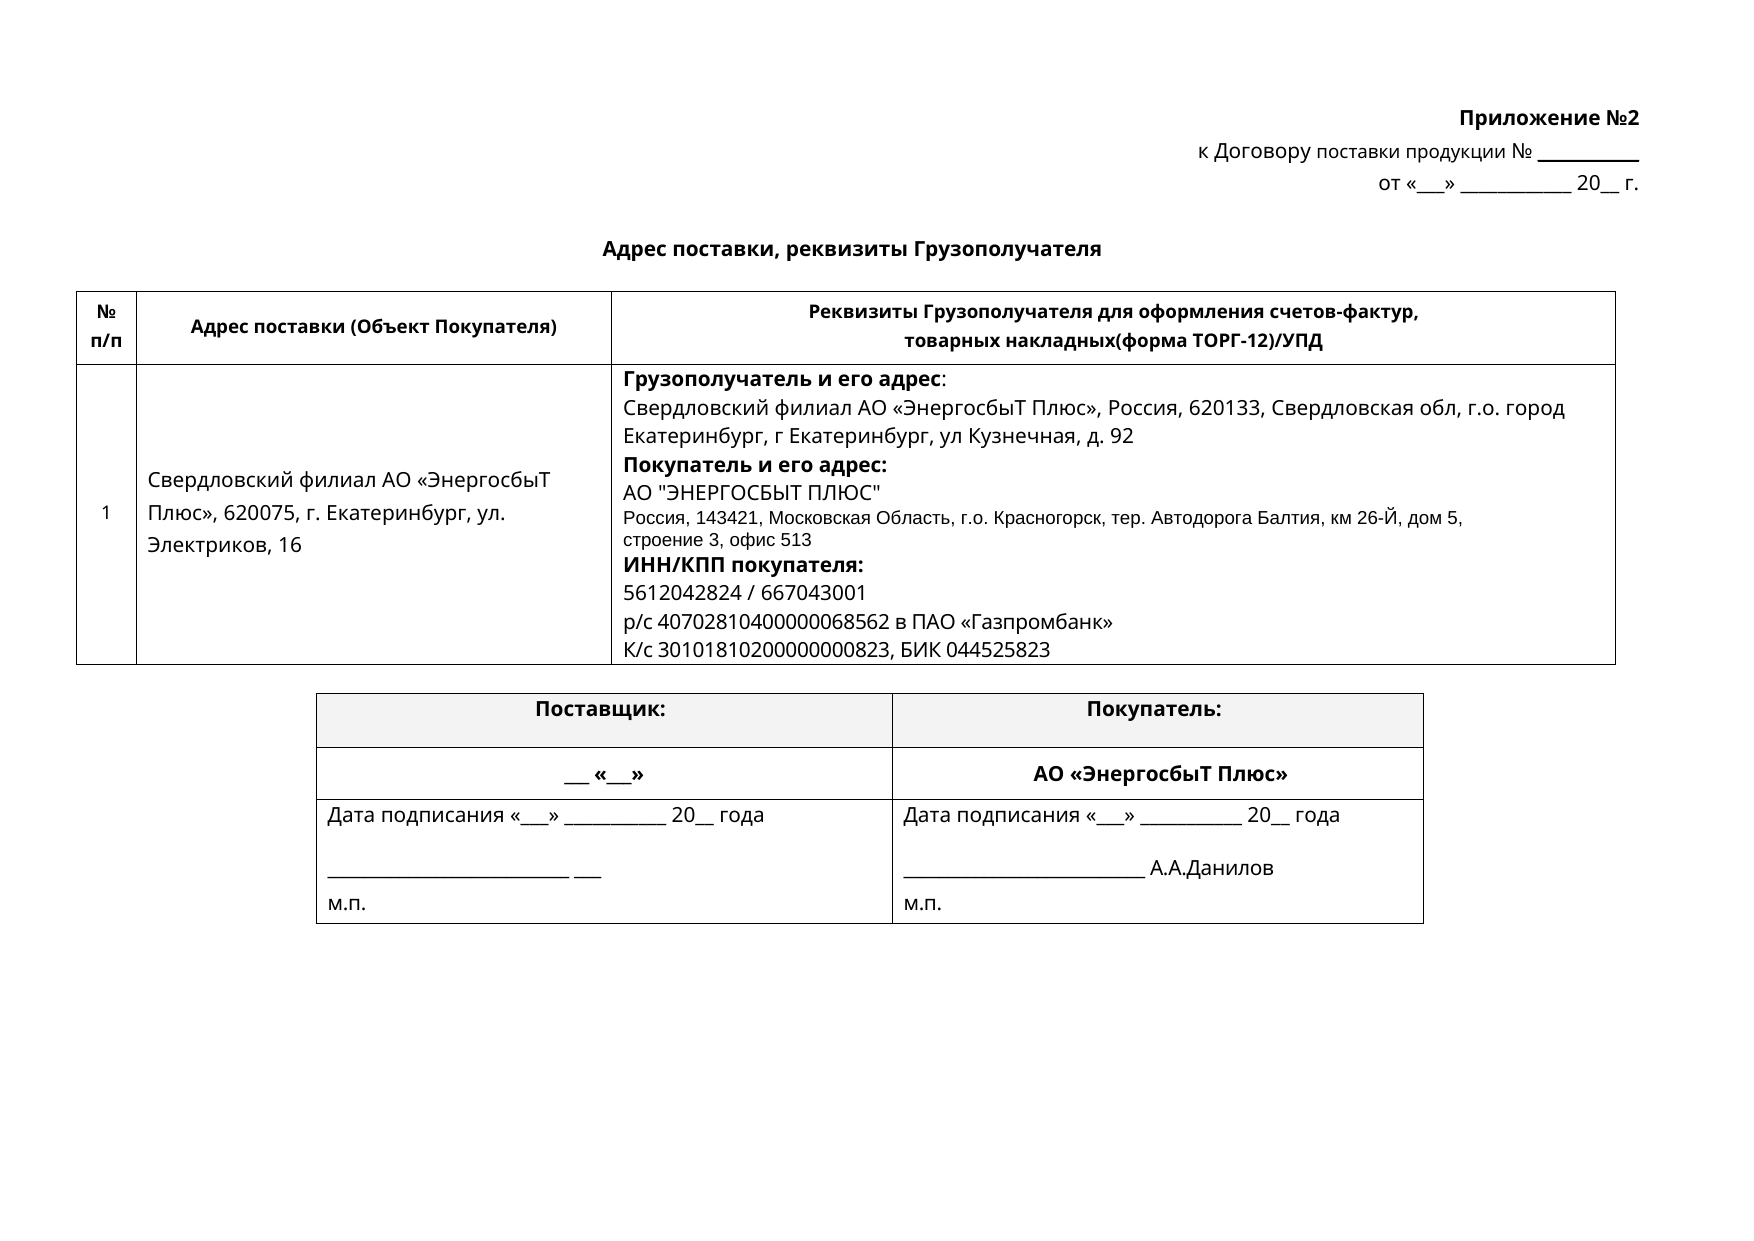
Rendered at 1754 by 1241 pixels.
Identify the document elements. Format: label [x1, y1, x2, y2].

table_header [54, 103, 1650, 1116]
